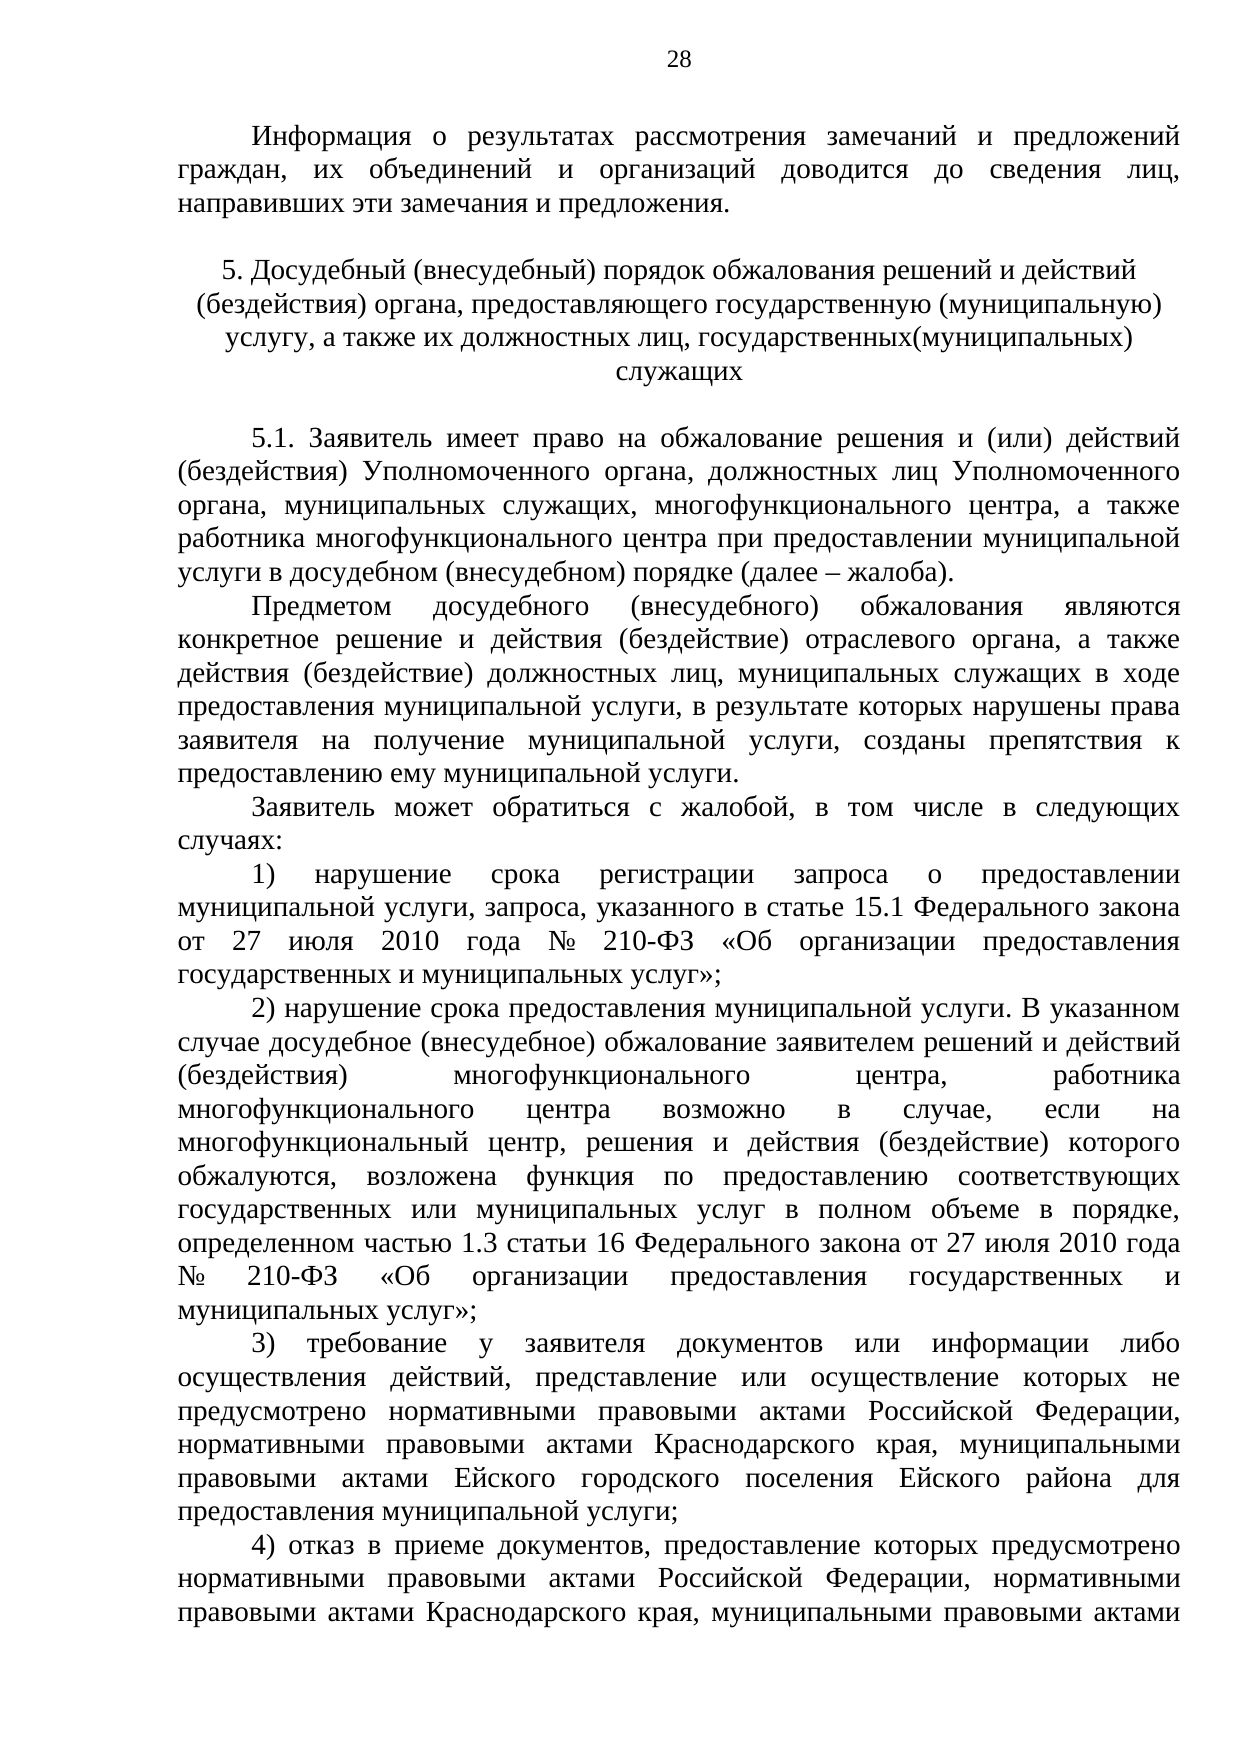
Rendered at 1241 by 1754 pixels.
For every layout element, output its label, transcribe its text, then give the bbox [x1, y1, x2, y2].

text 5. Досудебный (внесудебный) порядок обжалования решений и действий (бездействия) органа, предоставляющего государственную (муниципальную) услугу, а также их должностных лиц, государственных(муниципальных) служащих [177, 252, 1181, 386]
text Предметом досудебного (внесудебного) обжалования являются конкретное решение и действия (бездействие) отраслевого органа, а также действия (бездействие) должностных лиц, муниципальных служащих в ходе предоставления муниципальной услуги, в результате которых нарушены права заявителя на получение муниципальной услуги, созданы препятствия к предоставлению ему муниципальной услуги. [177, 588, 1181, 789]
text 5.1. Заявитель имеет право на обжалование решения и (или) действий (бездействия) Уполномоченного органа, должностных лиц Уполномоченного органа, муниципальных служащих, многофункционального центра, а также работника многофункционального центра при предоставлении муниципальной услуги в досудебном (внесудебном) порядке (далее – жалоба). [177, 420, 1181, 588]
text 2) нарушение срока предоставления муниципальной услуги. В указанном случае досудебное (внесудебное) обжалование заявителем решений и действий (бездействия) многофункционального центра, работника многофункционального центра возможно в случае, если на многофункциональный центр, решения и действия (бездействие) которого обжалуются, возложена функция по предоставлению соответствующих государственных или муниципальных услуг в полном объеме в порядке, определенном частью 1.3 статьи 16 Федерального закона от 27 июля 2010 года № 210-ФЗ «Об организации предоставления государственных и муниципальных услуг»; [177, 990, 1181, 1326]
text 3) требование у заявителя документов или информации либо осуществления действий, представление или осуществление которых не предусмотрено нормативными правовыми актами Российской Федерации, нормативными правовыми актами Краснодарского края, муниципальными правовыми актами Ейского городского поселения Ейского района для предоставления муниципальной услуги; [177, 1326, 1181, 1527]
text 1) нарушение срока регистрации запроса о предоставлении муниципальной услуги, запроса, указанного в статье 15.1 Федерального закона от 27 июля 2010 года № 210-ФЗ «Об организации предоставления государственных и муниципальных услуг»; [177, 856, 1181, 990]
text Информация о результатах рассмотрения замечаний и предложений граждан, их объединений и организаций доводится до сведения лиц, направивших эти замечания и предложения. [177, 118, 1181, 219]
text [177, 1527, 1181, 1627]
text Заявитель может обратиться с жалобой, в том числе в следующих случаях: [177, 789, 1181, 856]
